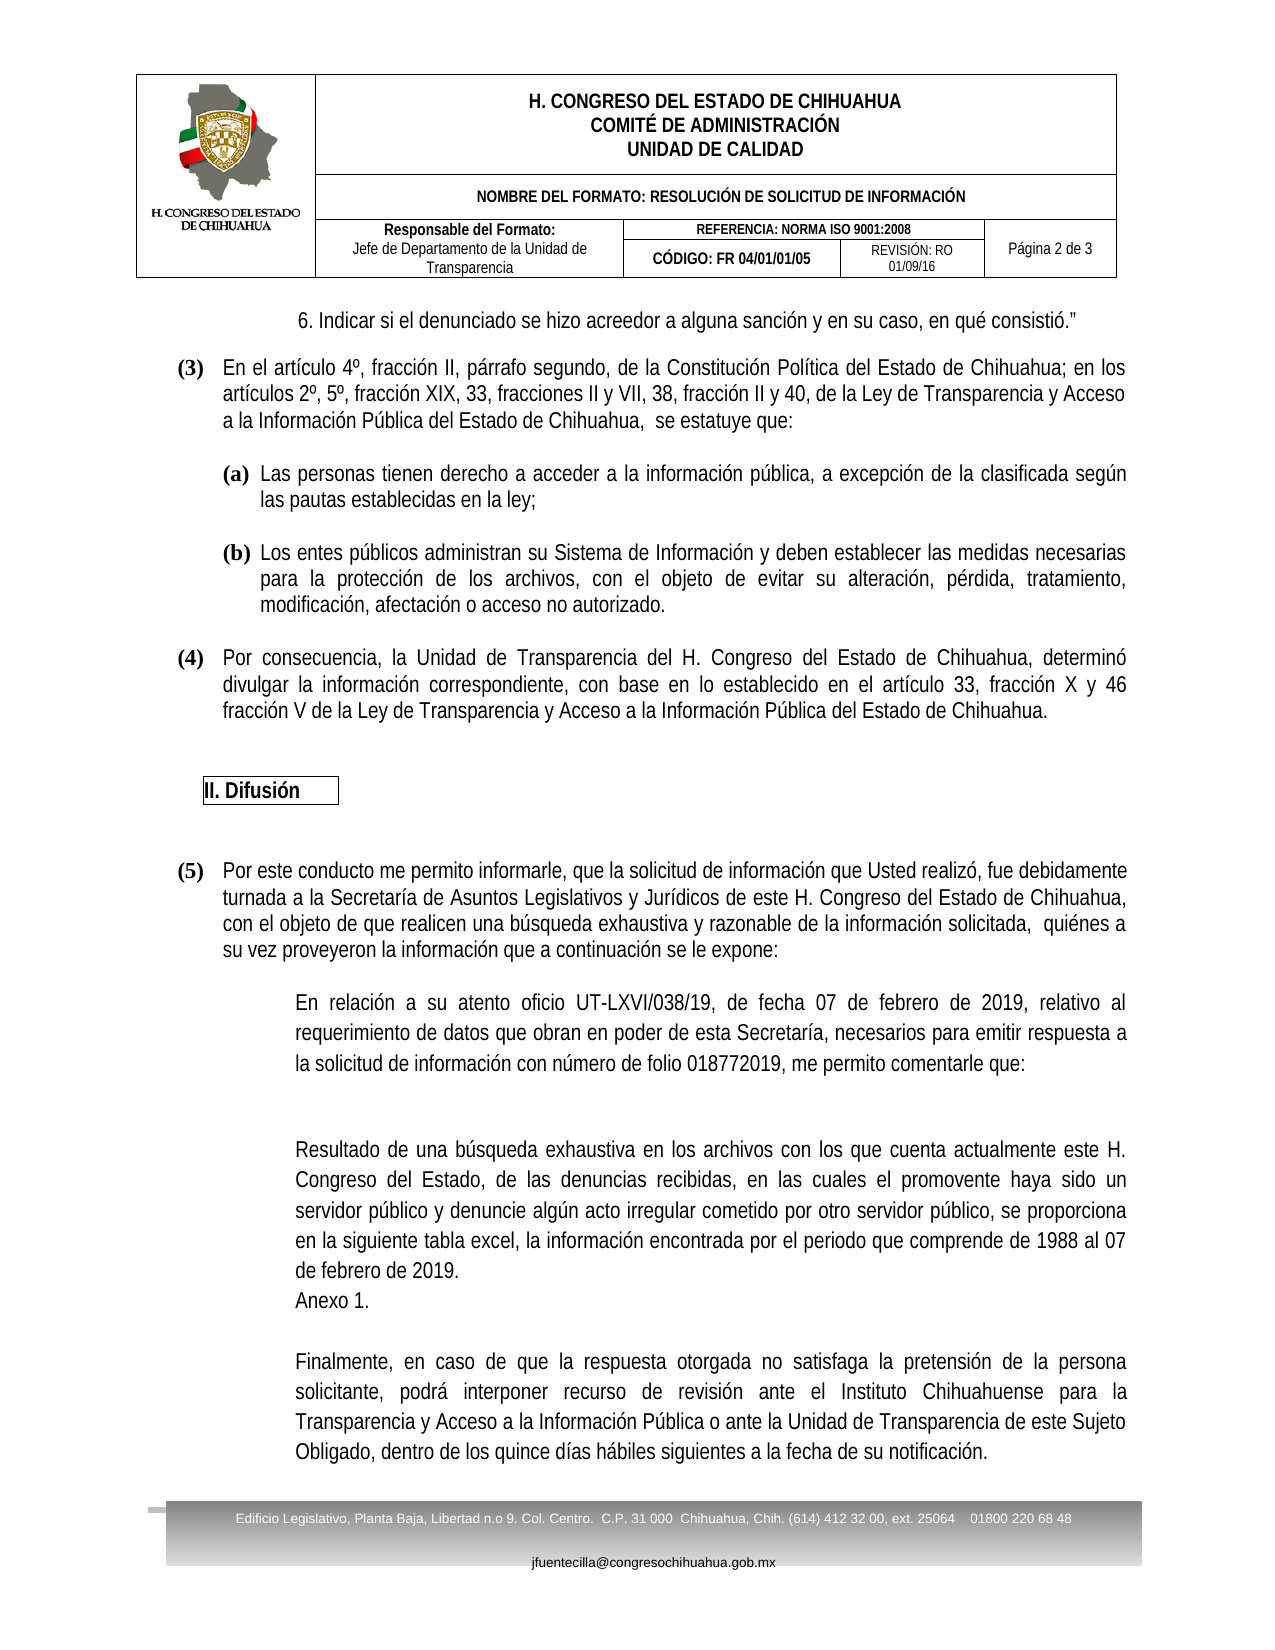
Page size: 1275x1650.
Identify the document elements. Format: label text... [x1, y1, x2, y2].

list Las personas tienen derecho a acceder a la información pública, a excepción de la clasificada según las pautas establecidas en la ley; [223, 459, 1127, 512]
text Anexo 1. [295, 1287, 1127, 1314]
list Los entes públicos administran su Sistema de Información y deben establecer las medidas necesarias para la protección de los archivos, con el objeto de evitar su alteración, pérdida, tratamiento, modificación, afectación o acceso no autorizado. [223, 539, 1127, 618]
list 6. Indicar si el denunciado se hizo acreedor a alguna sanción y en su caso, en qué consistió.” [298, 307, 1127, 333]
list Por este conducto me permito informarle, que la solicitud de información que Usted realizó, fue debidamente turnada a la Secretaría de Asuntos Legislativos y Jurídicos de este H. Congreso del Estado de Chihuahua, con el objeto de que realicen una búsqueda exhaustiva y razonable de la información solicitada, quiénes a su vez proveyeron la información que a continuación se le expone: [204, 857, 1127, 963]
list Por consecuencia, la Unidad de Transparencia del H. Congreso del Estado de Chihuahua, determinó divulgar la información correspondiente, con base en lo establecido en el artículo 33, fracción X y 46 fracción V de la Ley de Transparencia y Acceso a la Información Pública del Estado de Chihuahua. [204, 644, 1127, 723]
table_header II. Difusión [204, 777, 338, 803]
picture [142, 75, 310, 242]
text Finalmente, en caso de que la respuesta otorgada no satisfaga la pretensión de la persona solicitante, podrá interponer recurso de revisión ante el Instituto Chihuahuense para la Transparencia y Acceso a la Información Pública o ante la Unidad de Transparencia de este Sujeto Obligado, dentro de los quince días hábiles siguientes a la fecha de su notificación. [295, 1348, 1127, 1465]
text En relación a su atento oficio UT-LXVI/038/19, de fecha 07 de febrero de 2019, relativo al requerimiento de datos que obran en poder de esta Secretaría, necesarios para emitir respuesta a la solicitud de información con número de folio 018772019, me permito comentarle que: [295, 989, 1127, 1076]
text Resultado de una búsqueda exhaustiva en los archivos con los que cuenta actualmente este H. Congreso del Estado, de las denuncias recibidas, en las cuales el promovente haya sido un servidor público y denuncie algún acto irregular cometido por otro servidor público, se proporciona en la siguiente tabla excel, la información encontrada por el periodo que comprende de 1988 al 07 de febrero de 2019. [295, 1136, 1127, 1283]
list En el artículo 4º, fracción II, párrafo segundo, de la Constitución Política del Estado de Chihuahua; en los artículos 2º, 5º, fracción XIX, 33, fracciones II y VII, 38, fracción II y 40, de la Ley de Transparencia y Acceso a la Información Pública del Estado de Chihuahua, se estatuye que: [204, 354, 1127, 433]
